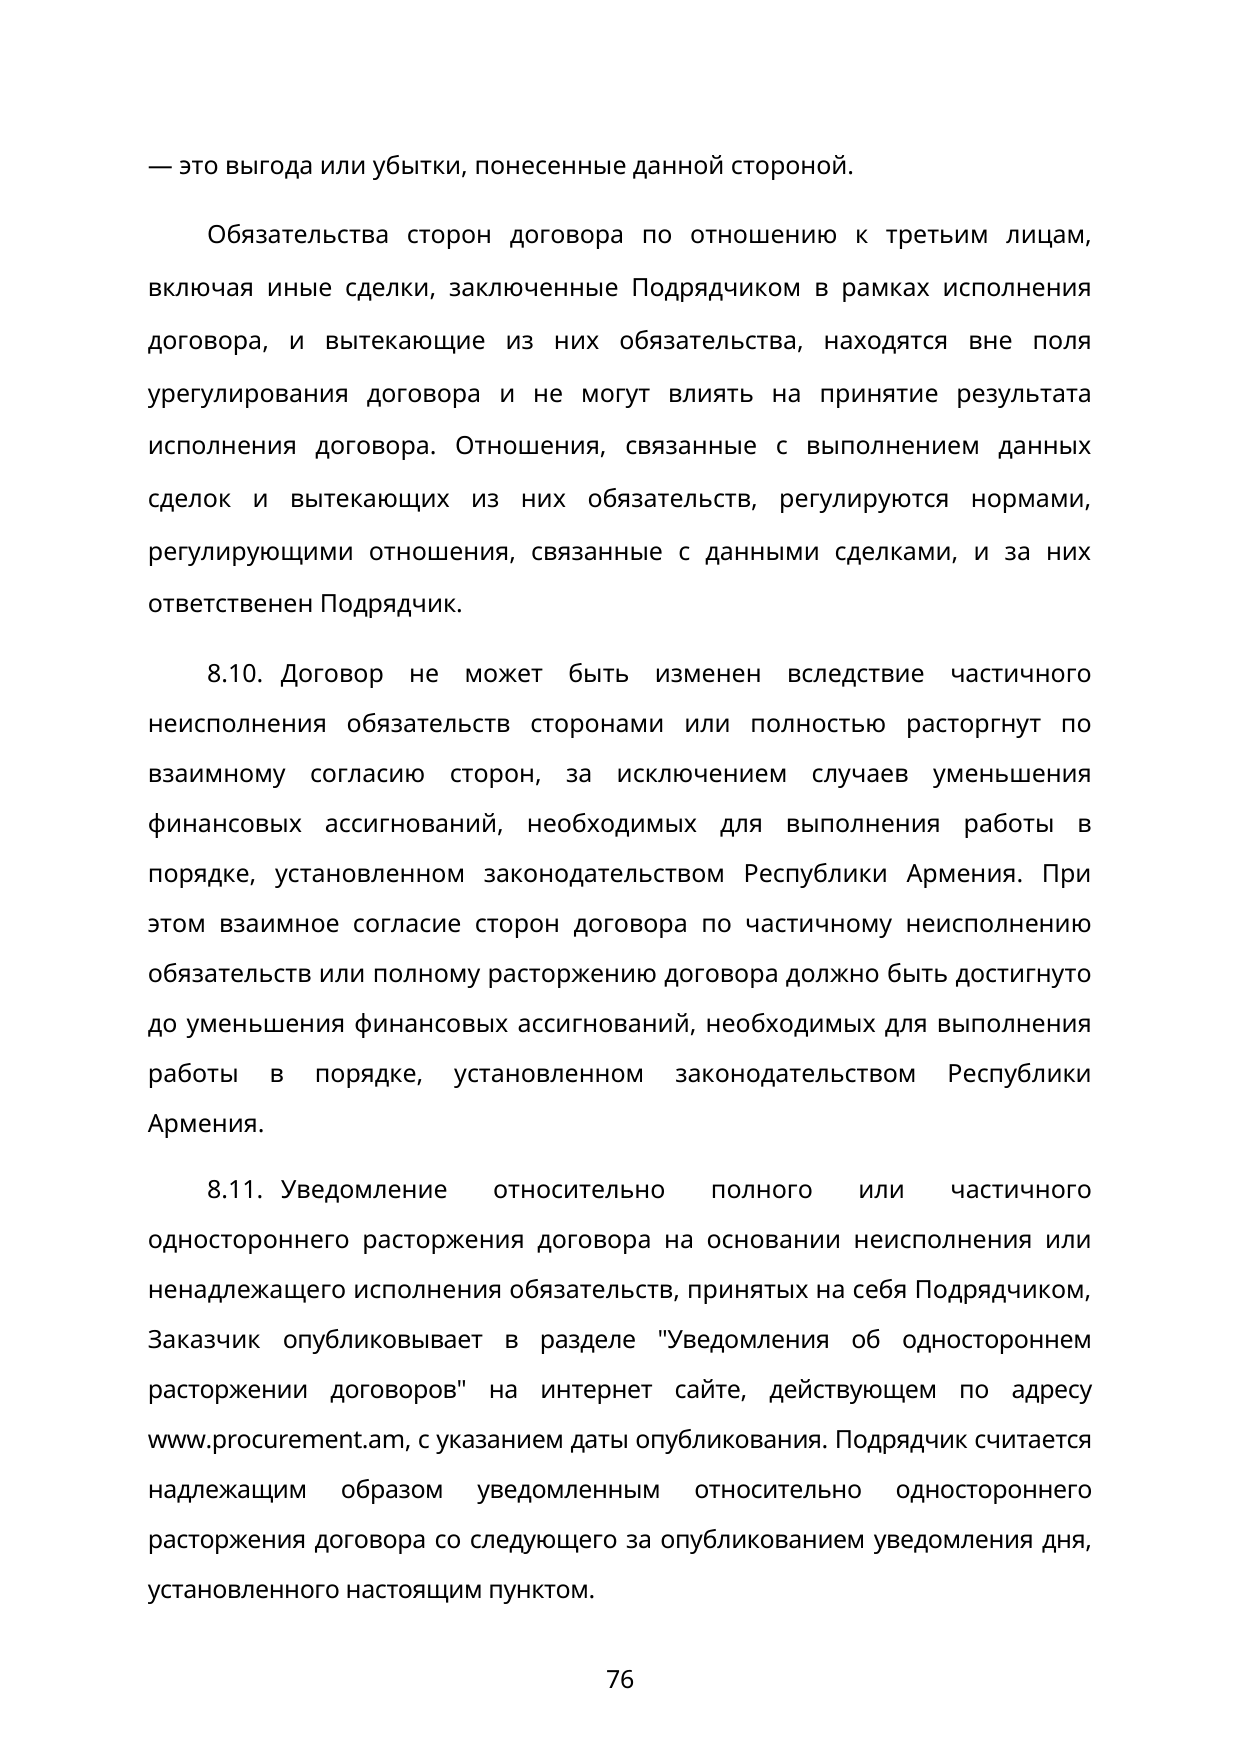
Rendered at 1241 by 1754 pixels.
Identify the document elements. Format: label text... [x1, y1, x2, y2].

text Обязательства сторон договора по отношению к третьим лицам, включая иные сделки, заключенные Подрядчиком в рамках исполнения договора, и вытекающие из них обязательства, находятся вне поля урегулирования договора и не могут влиять на принятие результата исполнения договора. Отношения, связанные с выполнением данных сделок и вытекающих из них обязательств, регулируются нормами, регулирующими отношения, связанные с данными сделками, и за них ответственен Подрядчик. [148, 217, 1092, 620]
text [148, 148, 1092, 182]
text 8.11. Уведомление относительно полного или частичного одностороннего расторжения договора на основании неисполнения или ненадлежащего исполнения обязательств, принятых на себя Подрядчиком, Заказчик опубликовывает в разделе "Уведомления об одностороннем расторжении договоров" на интернет сайте, действующем по адресу www.procurement.am, с указанием даты опубликования. Подрядчик считается надлежащим образом уведомленным относительно одностороннего расторжения договора со следующего за опубликованием уведомления дня, установленного настоящим пунктом. [148, 1172, 1092, 1606]
text 8.10. Договор не может быть изменен вследствие частичного неисполнения обязательств сторонами или полностью расторгнут по взаимному согласию сторон, за исключением случаев уменьшения финансовых ассигнований, необходимых для выполнения работы в порядке, установленном законодательством Республики Армения. При этом взаимное согласие сторон договора по частичному неисполнению обязательств или полному расторжению договора должно быть достигнуто до уменьшения финансовых ассигнований, необходимых для выполнения работы в порядке, установленном законодательством Республики Армения. [148, 655, 1092, 1139]
